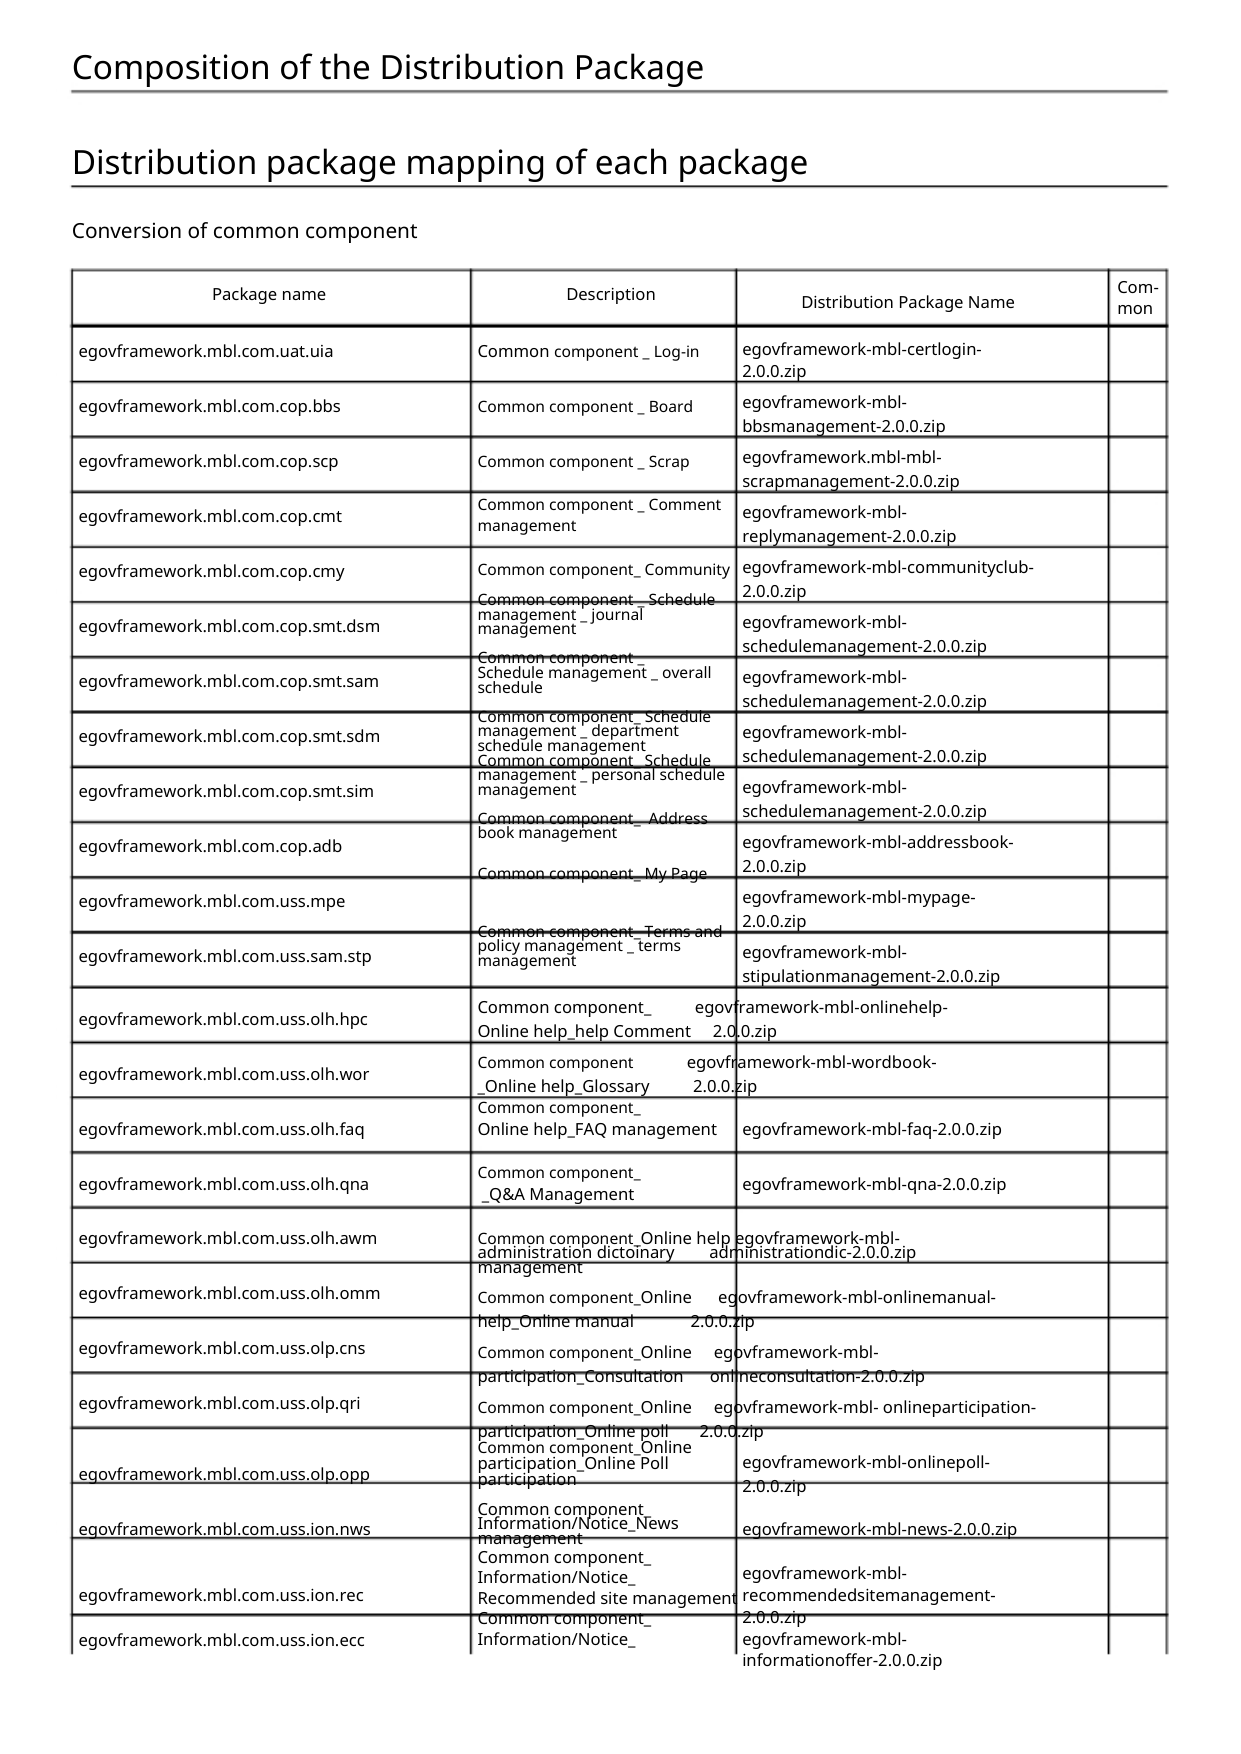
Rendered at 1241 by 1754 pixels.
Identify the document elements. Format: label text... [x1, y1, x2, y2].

text egovframework-mbl-mypage- [742, 876, 1116, 910]
text Common component_Online egovframework-mbl- [477, 1331, 1240, 1365]
text informationoffer-2.0.0.zip [742, 1649, 1240, 1671]
text Common component_ Schedule management _ personal schedule management [477, 754, 741, 798]
text egovframework.mbl.com.uss.olh.awm [78, 1227, 476, 1249]
text egovframework.mbl.com.uss.ion.nws [78, 1517, 476, 1540]
text Schedule management _ overall schedule [477, 667, 741, 696]
text egovframework.mbl.com.cop.bbs [78, 395, 476, 417]
text recommendedsitemanagement- [742, 1584, 1240, 1606]
text Common component_ Information/Notice_ Recommended site management [477, 1547, 741, 1608]
text Common component_ egovframework-mbl-onlinehelp- [477, 986, 1240, 1020]
text egovframework.mbl.com.uss.ion.ecc [78, 1629, 476, 1651]
text egovframework.mbl.com.uss.olp.opp [78, 1462, 476, 1485]
text Online help_FAQ management [477, 1118, 741, 1140]
text egovframework-mbl-addressbook- [742, 821, 1116, 855]
text egovframework.mbl.com.uss.olp.qri [78, 1392, 476, 1414]
text participation_Online poll 2.0.0.zip [477, 1420, 1240, 1441]
text help_Online manual 2.0.0.zip [477, 1310, 1240, 1331]
text Common component_ My Page [477, 863, 741, 883]
text stipulationmanagement-2.0.0.zip [742, 965, 1116, 986]
text egovframework-mbl- [742, 1628, 1240, 1649]
text Common component_ [477, 1096, 741, 1118]
text 2.0.0.zip [742, 1475, 1240, 1496]
text Common component_ Information/Notice_News management [477, 1503, 741, 1547]
text egovframework-mbl- [742, 931, 1116, 965]
text 2.0.0.zip [742, 855, 1116, 876]
text _Online help_Glossary 2.0.0.zip [477, 1075, 1240, 1096]
text egovframework.mbl.com.cop.smt.sim [78, 780, 476, 802]
text Common component egovframework-mbl-wordbook- [477, 1041, 1240, 1075]
text Common component_ Terms and policy management _ terms management [477, 926, 741, 969]
text participation_Online Poll participation [477, 1457, 741, 1489]
text Common component_ Information/Notice_ [477, 1608, 741, 1649]
text mon [1117, 297, 1240, 319]
picture [46, 10, 1183, 1656]
text egovframework-mbl- [742, 711, 1116, 745]
text schedulemanagement-2.0.0.zip [742, 635, 1116, 656]
text Common component_ [477, 1162, 741, 1183]
text egovframework.mbl.com.uss.olh.wor [78, 1062, 476, 1085]
text Description [566, 286, 741, 304]
text scrapmanagement-2.0.0.zip [742, 470, 1116, 491]
text management [477, 1262, 1240, 1276]
text Common component_Online egovframework-mbl- onlineparticipation- [477, 1386, 1240, 1420]
text egovframework.mbl.com.cop.smt.dsm [78, 615, 476, 637]
text schedulemanagement-2.0.0.zip [742, 745, 1116, 766]
text egovframework-mbl- [742, 656, 1116, 690]
text egovframework.mbl.com.uss.olh.omm [78, 1282, 476, 1304]
text administration dictoinary administrationdic-2.0.0.zip [477, 1247, 1240, 1262]
text egovframework.mbl.com.cop.cmt [78, 505, 476, 527]
text egovframework-mbl- [742, 601, 1116, 635]
text egovframework-mbl-communityclub- [742, 546, 1116, 580]
text egovframework.mbl.com.cop.adb [78, 835, 476, 857]
text egovframework-mbl-qna-2.0.0.zip [742, 1172, 1240, 1195]
text egovframework-mbl- [742, 491, 1116, 525]
text 2.0.0.zip [742, 580, 1116, 601]
text Common component _ Log-in [477, 340, 741, 362]
text egovframework.mbl.com.uss.sam.stp [78, 945, 476, 967]
text Online help_help Comment 2.0.0.zip [477, 1020, 1240, 1041]
text schedulemanagement-2.0.0.zip [742, 690, 1116, 711]
text egovframework.mbl.com.cop.scp [78, 450, 476, 472]
text Distribution Package Name [801, 293, 1116, 312]
text Common component_Online [477, 1441, 741, 1457]
text Common component_Online egovframework-mbl-onlinemanual- [477, 1276, 1240, 1310]
text egovframework-mbl- [742, 1562, 1240, 1584]
text egovframework-mbl- [742, 381, 1116, 415]
text Common component_ Community [477, 557, 741, 579]
text egovframework.mbl.com.uss.ion.rec [78, 1584, 476, 1606]
text egovframework-mbl-onlinepoll- [742, 1441, 1240, 1475]
text Composition of the Distribution Package [72, 52, 1240, 87]
text egovframework.mbl.com.uss.mpe [78, 890, 476, 912]
text Common component _ Schedule management _ journal management [477, 594, 741, 638]
text egovframework.mbl.com.cop.smt.sam [78, 670, 476, 692]
text egovframework-mbl- [742, 766, 1116, 800]
text _Q&A Management [477, 1183, 741, 1206]
text egovframework-mbl-news-2.0.0.zip [742, 1517, 1240, 1540]
text 2.0.0.zip [742, 910, 1116, 931]
text Com- [1117, 276, 1240, 297]
text Common component _ Comment management [477, 493, 741, 536]
text Common component _ Scrap [477, 450, 741, 472]
text Common component_Online help egovframework-mbl- [477, 1233, 1240, 1247]
text egovframework.mbl.com.uss.olh.hpc [78, 1007, 476, 1030]
text replymanagement-2.0.0.zip [742, 525, 1116, 546]
text egovframework.mbl.com.uat.uia [78, 340, 476, 362]
text Common component _ Board [477, 395, 741, 417]
text egovframework.mbl.com.cop.cmy [78, 560, 476, 582]
text egovframework.mbl-mbl- [742, 436, 1116, 470]
text participation_Consultation onlineconsultation-2.0.0.zip [477, 1365, 1240, 1386]
text schedulemanagement-2.0.0.zip [742, 800, 1116, 821]
text Common component_ Address book management [477, 813, 741, 842]
text bbsmanagement-2.0.0.zip [742, 415, 1116, 436]
text Common component_ Schedule management _ department schedule management [477, 711, 741, 754]
text egovframework-mbl-certlogin- [742, 337, 1116, 360]
text Common component _ [477, 652, 741, 667]
text egovframework.mbl.com.uss.olp.cns [78, 1337, 476, 1359]
text egovframework.mbl.com.uss.olh.qna [78, 1172, 476, 1195]
text egovframework.mbl.com.uss.olh.faq [78, 1117, 476, 1140]
text egovframework.mbl.com.cop.smt.sdm [78, 725, 476, 747]
text 2.0.0.zip [742, 1606, 1240, 1628]
text egovframework-mbl-faq-2.0.0.zip [742, 1117, 1240, 1140]
text Package name [212, 286, 476, 304]
text Distribution package mapping of each package [72, 148, 1240, 181]
text Conversion of common component [72, 221, 1240, 243]
text 2.0.0.zip [742, 360, 1116, 381]
